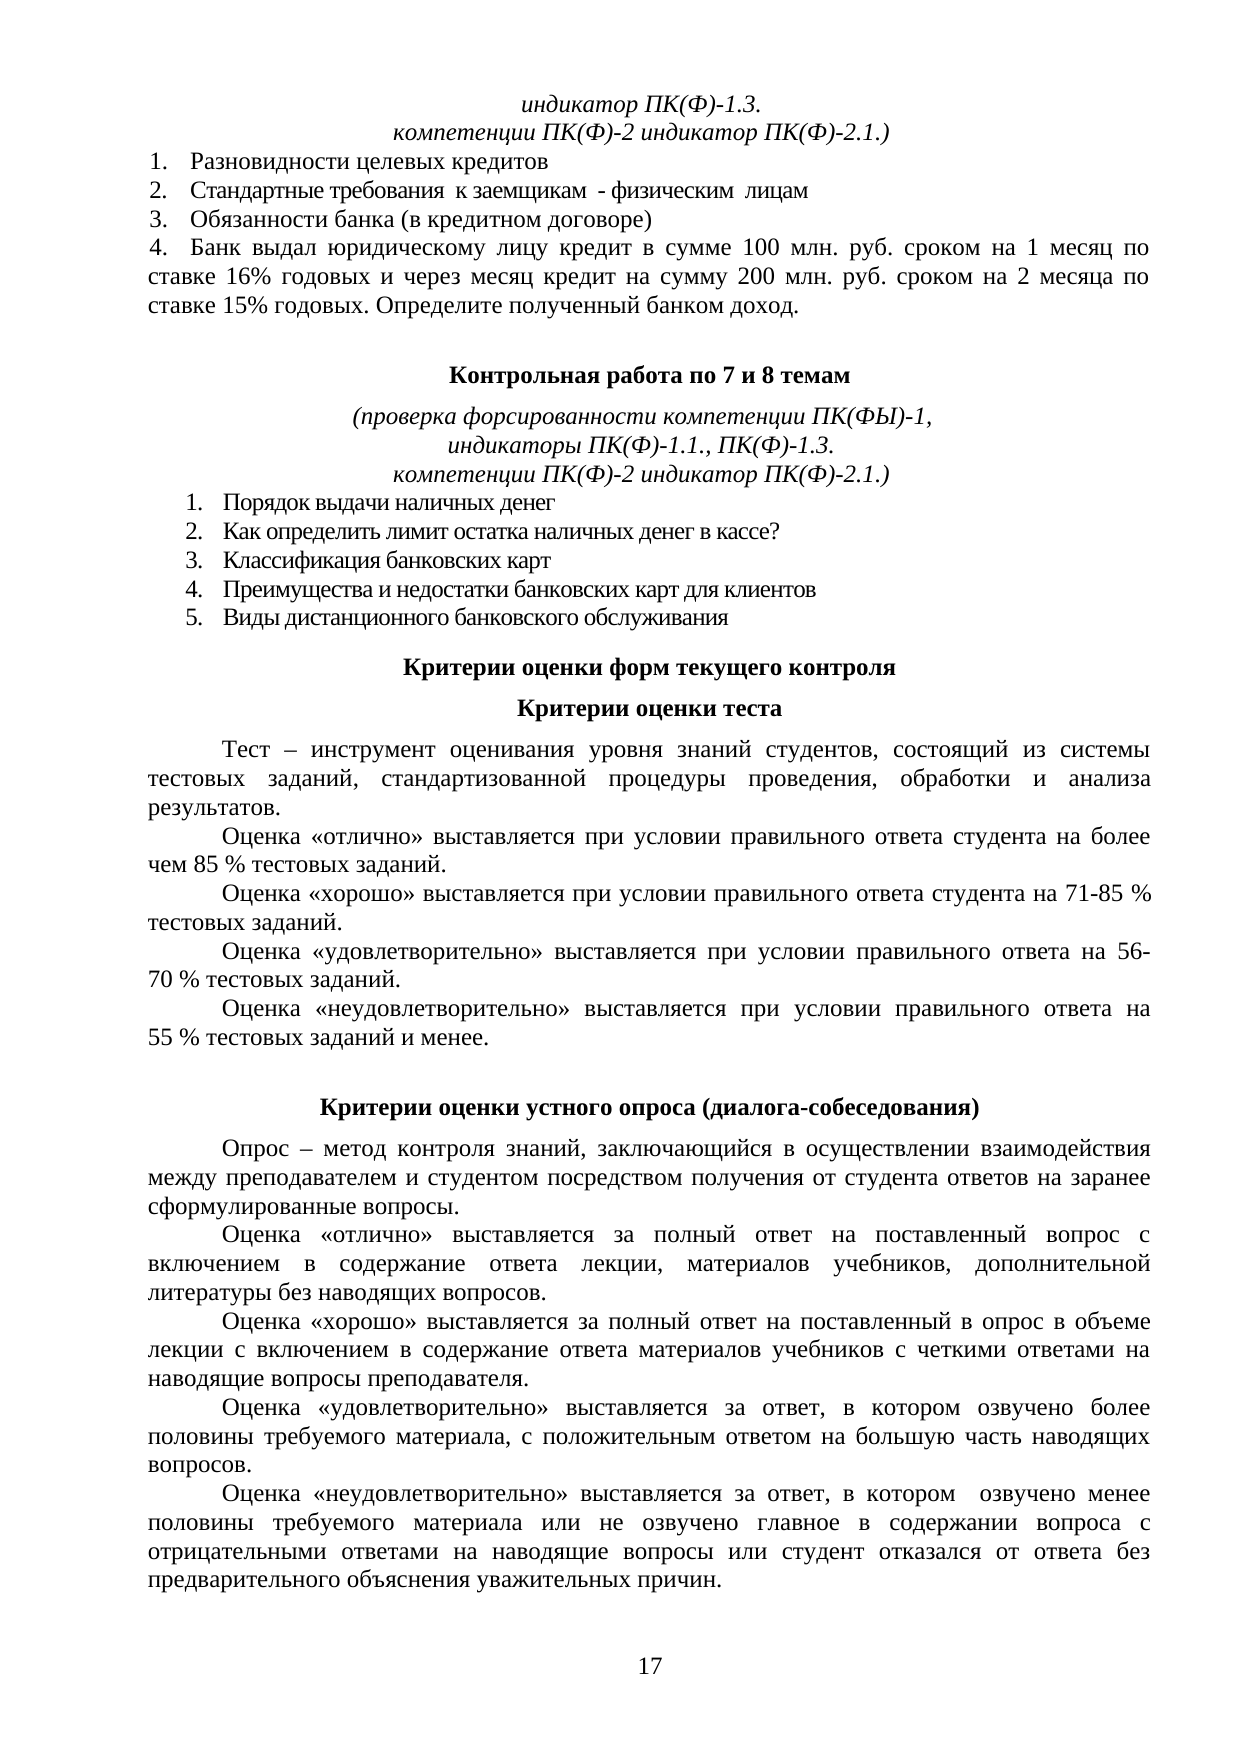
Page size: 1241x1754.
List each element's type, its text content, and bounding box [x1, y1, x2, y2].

text Критерии оценки форм текущего контроля [148, 652, 1152, 681]
text индикатор ПК(Ф)-1.3. [148, 89, 1137, 117]
text Оценка «хорошо» выставляется при условии правильного ответа студента на 71-85 % тестовых заданий. [148, 878, 1152, 936]
text Оценка «хорошо» выставляется за полный ответ на поставленный в опрос в объеме лекции с включением в содержание ответа материалов учебников с четкими ответами на наводящие вопросы преподавателя. [148, 1306, 1152, 1392]
list Порядок выдачи наличных денег [185, 487, 1152, 516]
text Опрос – метод контроля знаний, заключающийся в осуществлении взаимодействия между преподавателем и студентом посредством получения от студента ответов на заранее сформулированные вопросы. [148, 1133, 1152, 1219]
list Стандартные требования к заемщикам - физическим лицам [148, 175, 1152, 204]
list Преимущества и недостатки банковских карт для клиентов [185, 574, 1152, 602]
text Контрольная работа по 7 и 8 темам [148, 360, 1152, 389]
text Критерии оценки теста [148, 693, 1152, 722]
text (проверка форсированности компетенции ПК(ФЫ)-1, [148, 401, 1137, 430]
text Оценка «удовлетворительно» выставляется при условии правильного ответа на 56-70 % тестовых заданий. [148, 936, 1152, 993]
text компетенции ПК(Ф)-2 индикатор ПК(Ф)-2.1.) [148, 117, 1137, 146]
text Тест – инструмент оценивания уровня знаний студентов, состоящий из системы тестовых заданий, стандартизованной процедуры проведения, обработки и анализа результатов. [148, 734, 1152, 821]
list Классификация банковских карт [185, 545, 1152, 574]
list Банк выдал юридическому лицу кредит в сумме 100 млн. руб. сроком на 1 месяц по ставке 16% годовых и через месяц кредит на сумму 200 млн. руб. сроком на 2 месяца по ставке 15% годовых. Определите полученный банком доход. [148, 232, 1152, 319]
list Разновидности целевых кредитов [148, 146, 1152, 175]
text компетенции ПК(Ф)-2 индикатор ПК(Ф)-2.1.) [148, 459, 1137, 487]
text Оценка «удовлетворительно» выставляется за ответ, в котором озвучено более половины требуемого материала, с положительным ответом на большую часть наводящих вопросов. [148, 1392, 1152, 1478]
list Как определить лимит остатка наличных денег в кассе? [185, 516, 1152, 545]
text Оценка «неудовлетворительно» выставляется за ответ, в котором озвучено менее половины требуемого материала или не озвучено главное в содержании вопроса с отрицательными ответами на наводящие вопросы или студент отказался от ответа без предварительного объяснения уважительных причин. [148, 1478, 1152, 1593]
list Обязанности банка (в кредитном договоре) [148, 204, 1152, 232]
text Оценка «отлично» выставляется при условии правильного ответа студента на более чем 85 % тестовых заданий. [148, 821, 1152, 878]
text Оценка «неудовлетворительно» выставляется при условии правильного ответа на 55 % тестовых заданий и менее. [148, 993, 1152, 1051]
list Виды дистанционного банковского обслуживания [185, 602, 1152, 631]
text индикаторы ПК(Ф)-1.1., ПК(Ф)-1.3. [148, 430, 1137, 459]
text Критерии оценки устного опроса (диалога-собеседования) [148, 1092, 1152, 1121]
text Оценка «отлично» выставляется за полный ответ на поставленный вопрос с включением в содержание ответа лекции, материалов учебников, дополнительной литературы без наводящих вопросов. [148, 1219, 1152, 1306]
